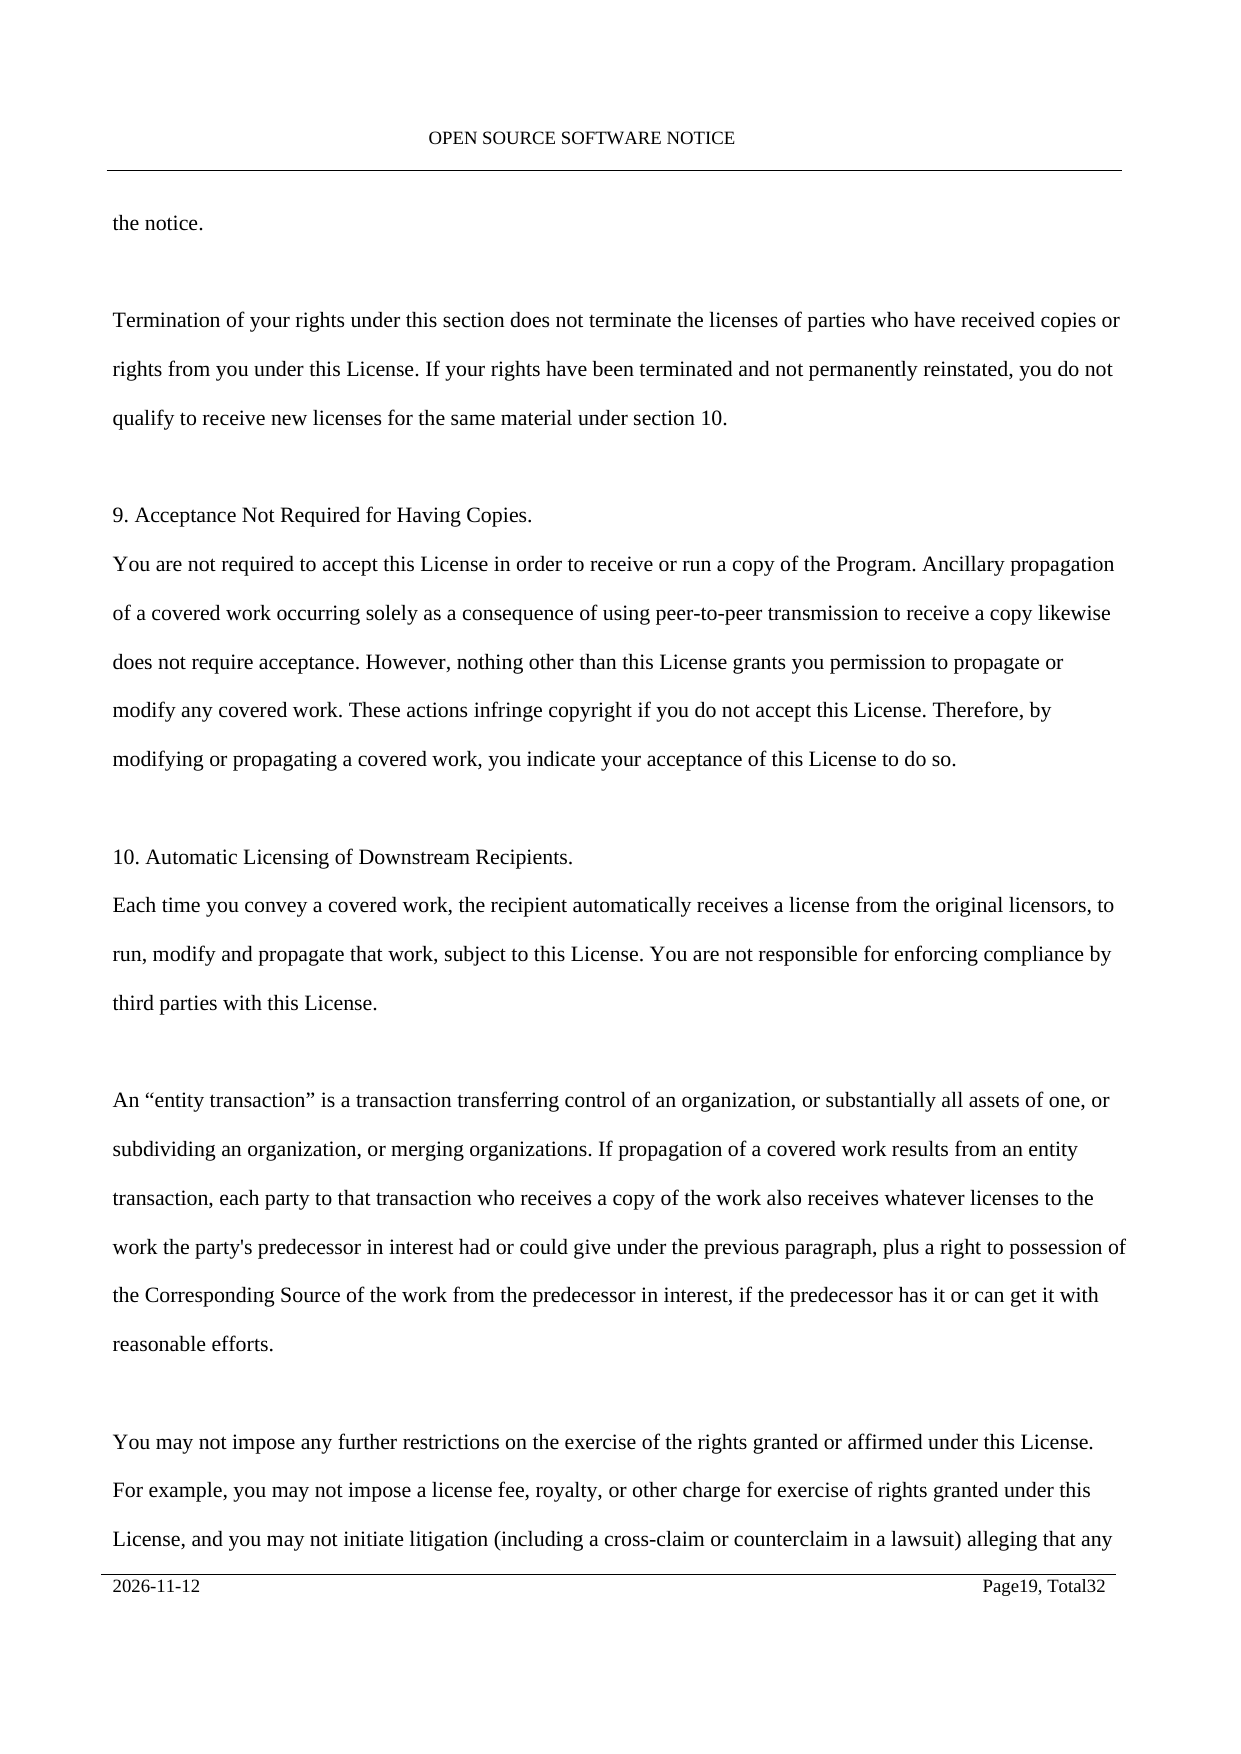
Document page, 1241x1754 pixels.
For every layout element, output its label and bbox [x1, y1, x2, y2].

text [112, 206, 1128, 1555]
